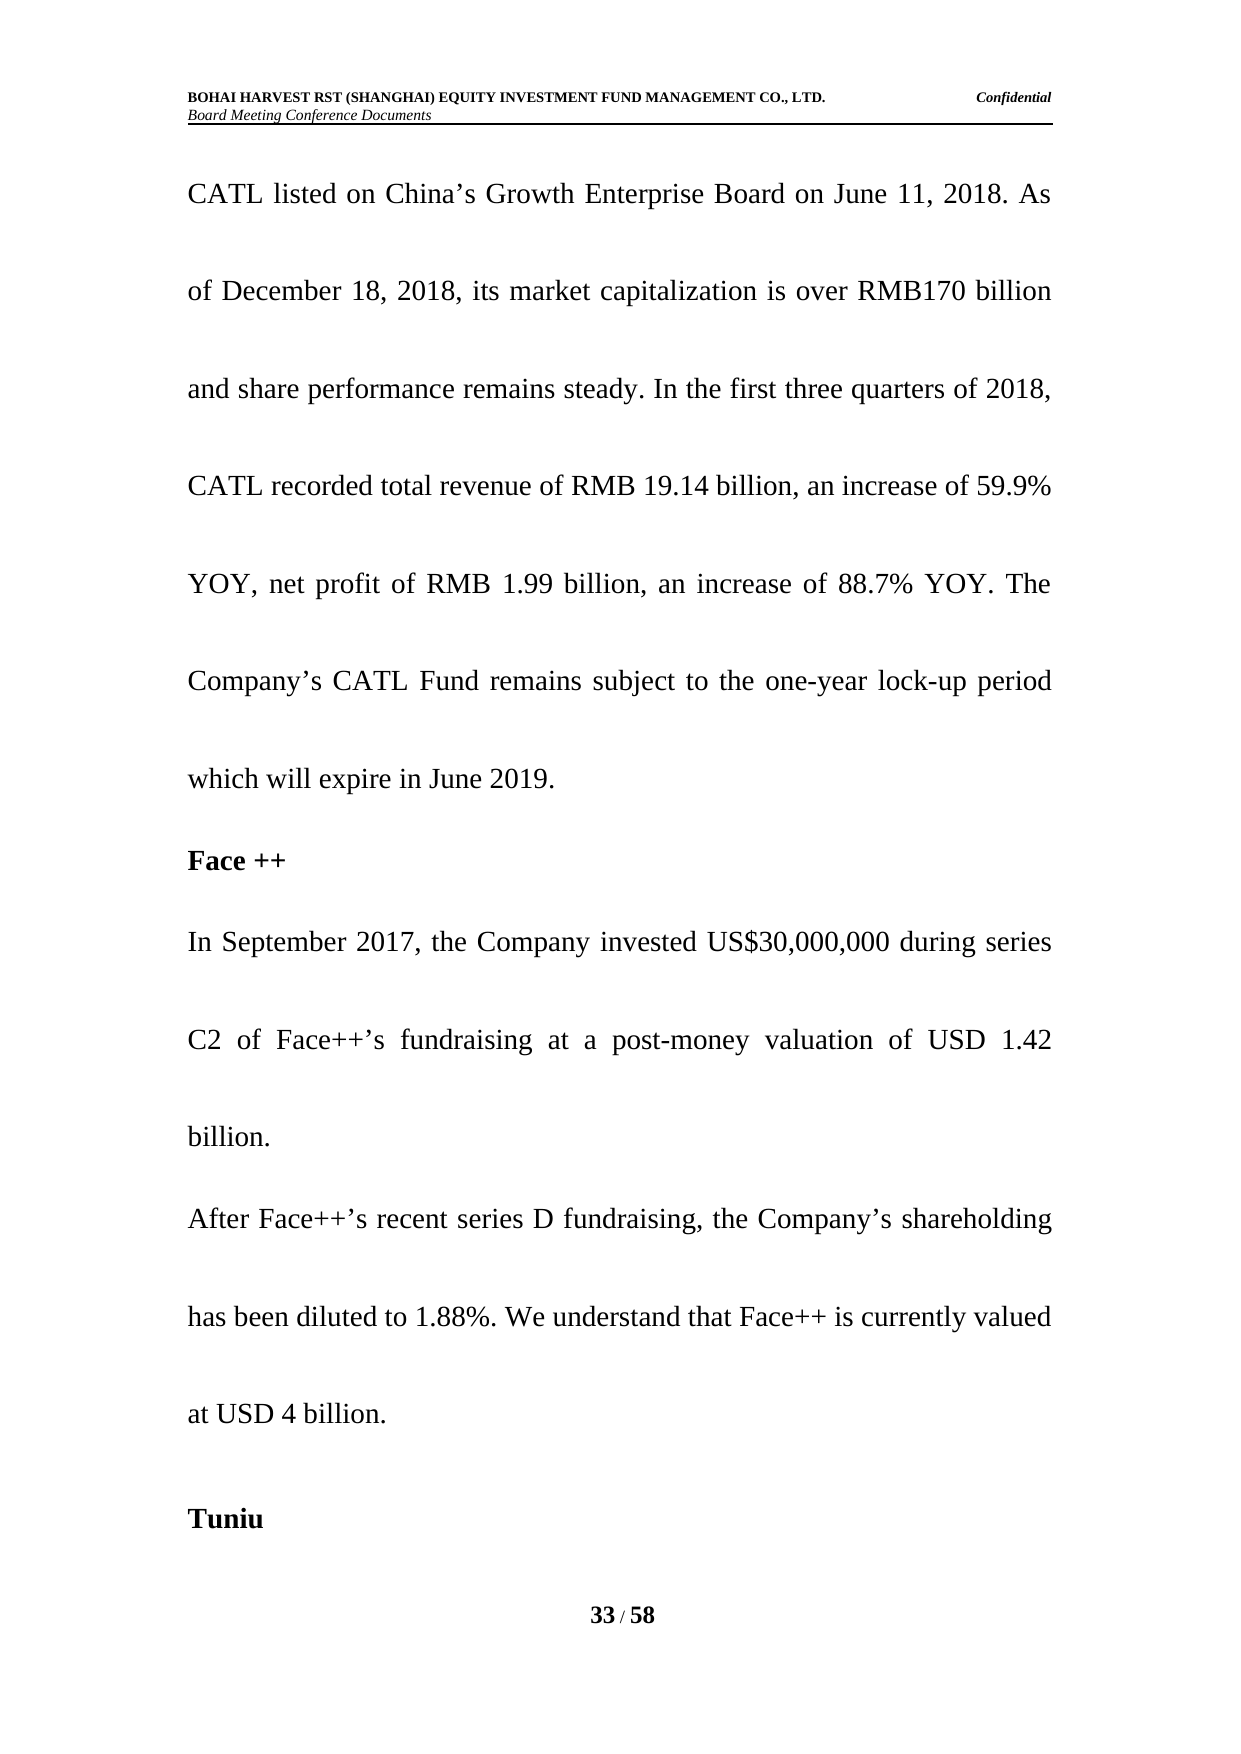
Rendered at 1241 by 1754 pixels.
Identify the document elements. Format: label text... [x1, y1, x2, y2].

text In September 2017, the Company invested US$30,000,000 during series C2 of Face++’s fundraising at a post-money valuation of USD 1.42 billion. [187, 909, 1053, 1169]
text Face ++ [187, 827, 1053, 892]
text Tuniu [187, 1485, 1053, 1550]
text CATL listed on China’s Growth Enterprise Board on June 11, 2018. As of December 18, 2018, its market capitalization is over RMB170 billion and share performance remains steady. In the first three quarters of 2018, CATL recorded total revenue of RMB 19.14 billion, an increase of 59.9% YOY, net profit of RMB 1.99 billion, an increase of 88.7% YOY. The Company’s CATL Fund remains subject to the one-year lock-up period which will expire in June 2019. [187, 160, 1053, 810]
text After Face++’s recent series D fundraising, the Company’s shareholding has been diluted to 1.88%. We understand that Face++ is currently valued at USD 4 billion. [187, 1185, 1053, 1445]
